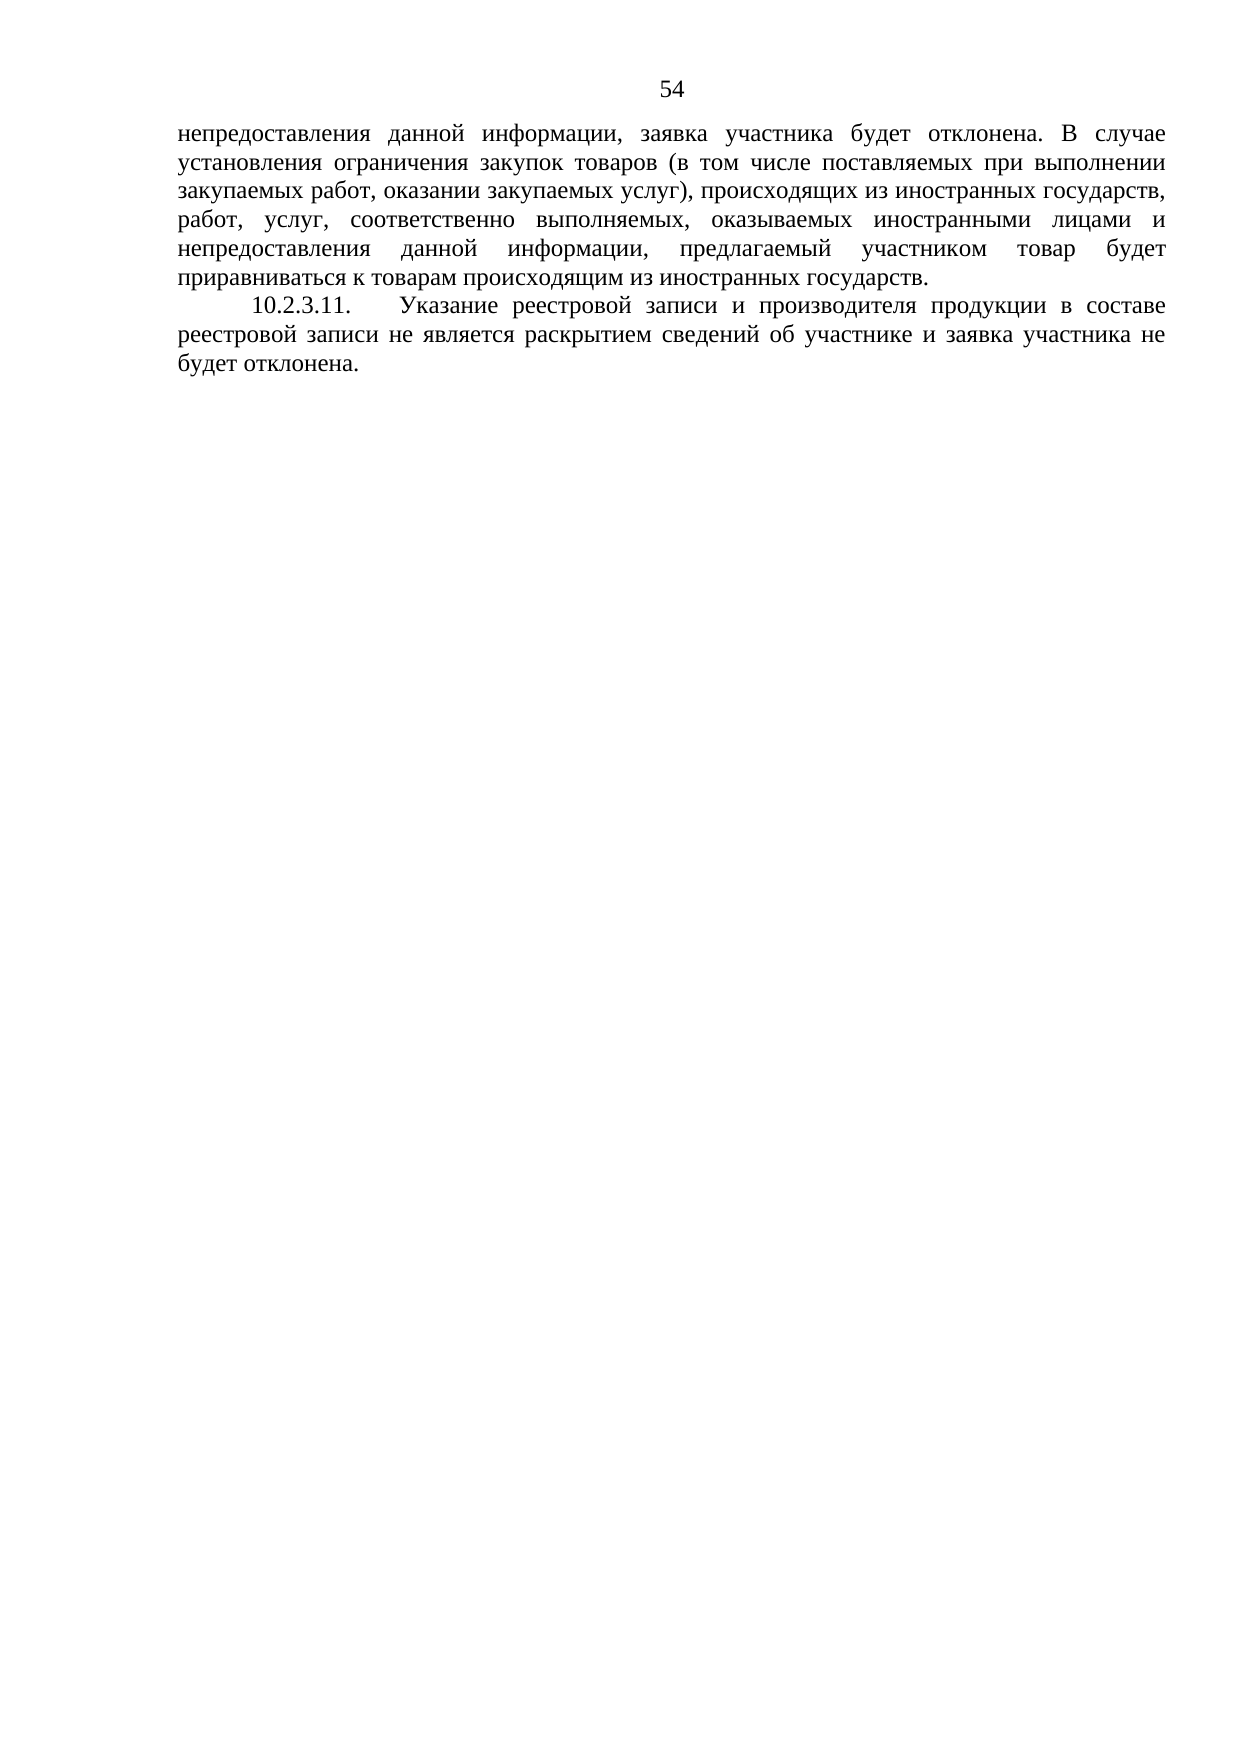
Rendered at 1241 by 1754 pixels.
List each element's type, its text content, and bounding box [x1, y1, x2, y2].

list Указание реестровой записи и производителя продукции в составе реестровой записи не является раскрытием сведений об участнике и заявка участника не будет отклонена. [177, 354, 1167, 441]
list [177, 118, 1167, 348]
